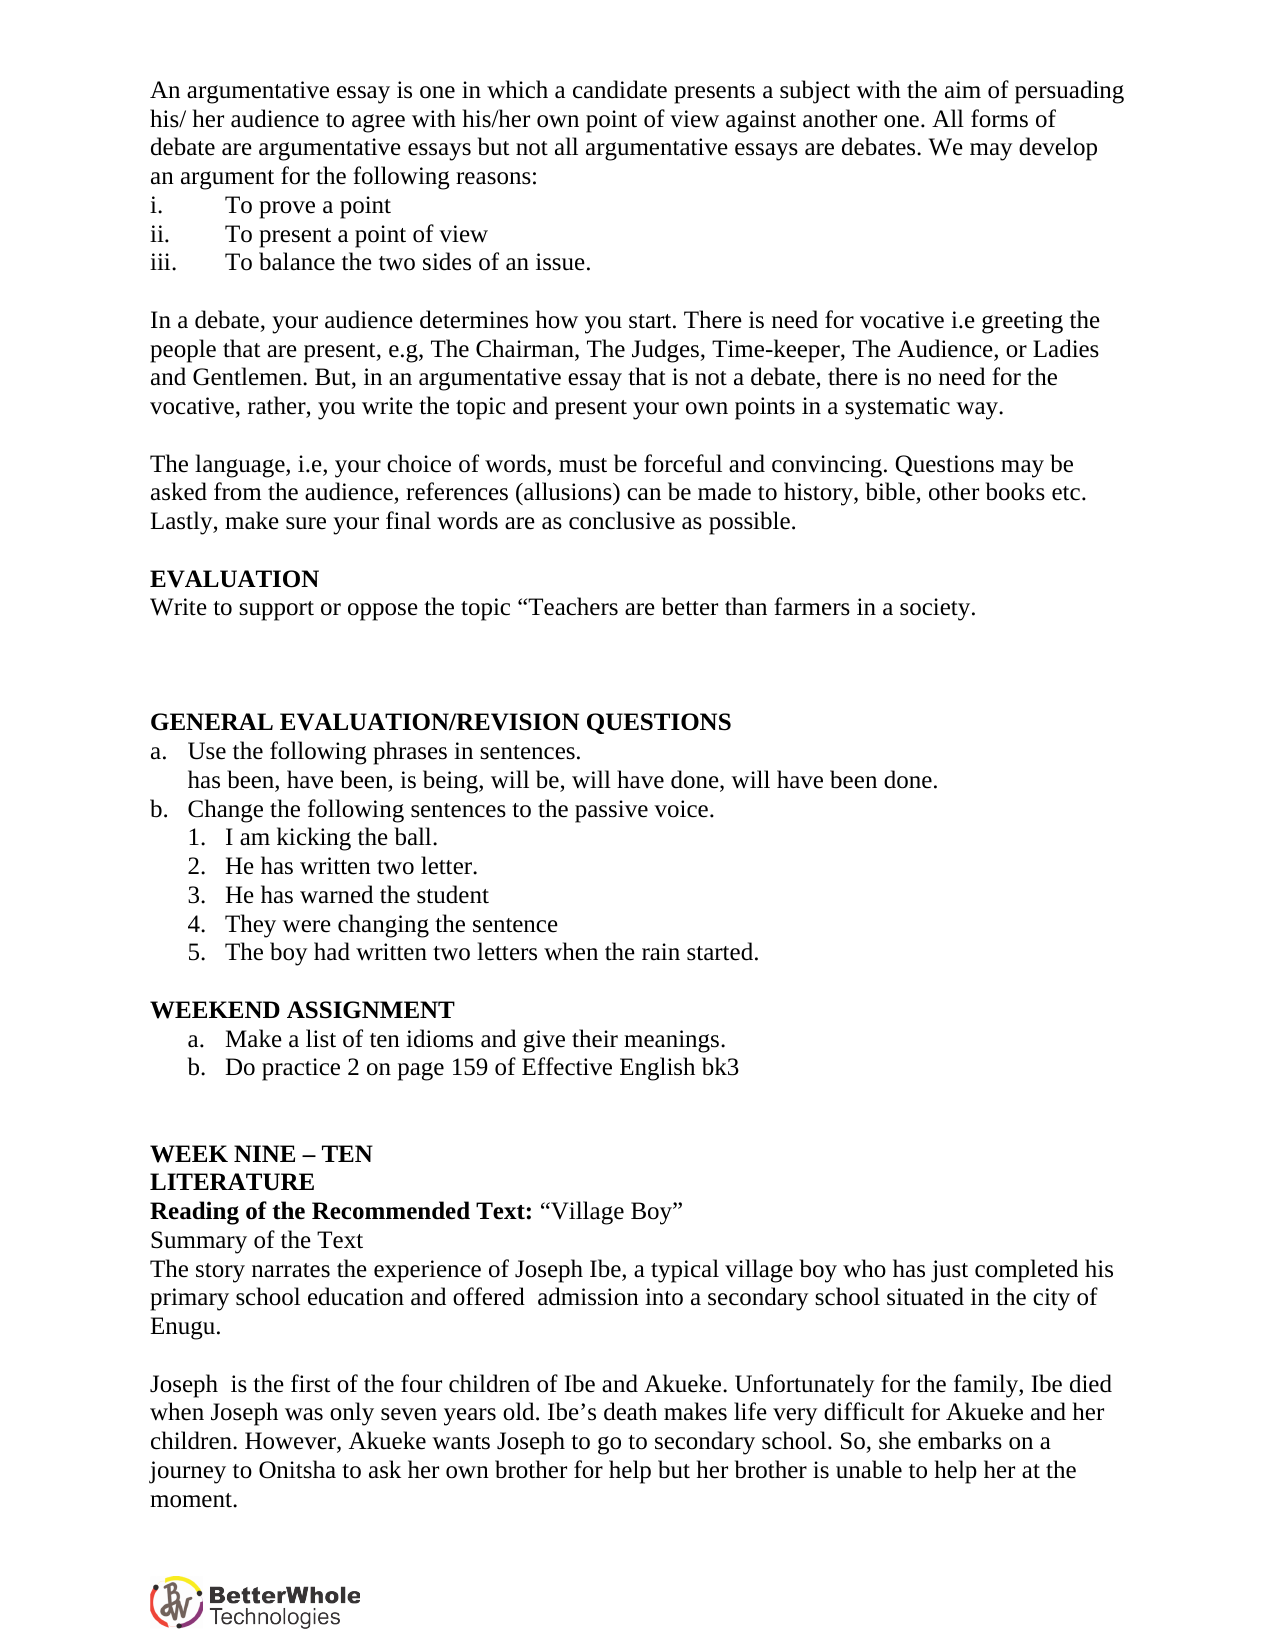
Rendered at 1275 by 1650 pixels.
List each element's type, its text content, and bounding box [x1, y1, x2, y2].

text The language, i.e, your choice of words, must be forceful and convincing. Questions may be asked from the audience, references (allusions) can be made to history, bible, other books etc. Lastly, make sure your final words are as conclusive as possible. [150, 449, 1125, 535]
text has been, have been, is being, will be, will have done, will have been done. [187, 765, 1125, 794]
list He has written two letter. [187, 851, 1125, 880]
text ii. To present a point of view [150, 219, 1125, 247]
text i. To prove a point [150, 190, 1125, 219]
list They were changing the sentence [187, 909, 1125, 937]
text WEEKEND ASSIGNMENT [150, 995, 1125, 1024]
list I am kicking the ball. [187, 822, 1125, 851]
text GENERAL EVALUATION/REVISION QUESTIONS [150, 707, 1125, 736]
text An argumentative essay is one in which a candidate presents a subject with the aim of persuading his/ her audience to agree with his/her own point of view against another one. All forms of debate are argumentative essays but not all argumentative essays are debates. We may develop an argument for the following reasons: [150, 75, 1125, 190]
list Use the following phrases in sentences. [150, 736, 1125, 765]
list Do practice 2 on page 159 of Effective English bk3 [187, 1052, 1125, 1081]
list He has warned the student [187, 880, 1125, 909]
list Change the following sentences to the passive voice. [150, 794, 1125, 822]
text LITERATURE [150, 1167, 1125, 1196]
picture [150, 1576, 360, 1629]
text The story narrates the experience of Joseph Ibe, a typical village boy who has just completed his primary school education and offered admission into a secondary school situated in the city of Enugu. [150, 1254, 1125, 1340]
text Write to support or oppose the topic “Teachers are better than farmers in a society. [150, 592, 1125, 621]
text Joseph is the first of the four children of Ibe and Akueke. Unfortunately for the family, Ibe died when Joseph was only seven years old. Ibe’s death makes life very difficult for Akueke and her children. However, Akueke wants Joseph to go to secondary school. So, she embarks on a journey to Onitsha to ask her own brother for help but her brother is unable to help her at the moment. [150, 1369, 1125, 1512]
text Reading of the Recommended Text: “Village Boy” [150, 1196, 1125, 1225]
text In a debate, your audience determines how you start. There is need for vocative i.e greeting the people that are present, e.g, The Chairman, The Judges, Time-keeper, The Audience, or Ladies and Gentlemen. But, in an argumentative essay that is not a debate, there is no need for the vocative, rather, you write the topic and present your own points in a systematic way. [150, 305, 1125, 420]
list Make a list of ten idioms and give their meanings. [187, 1024, 1125, 1052]
text EVALUATION [150, 564, 1125, 592]
text Summary of the Text [150, 1225, 1125, 1254]
list The boy had written two letters when the rain started. [187, 937, 1125, 966]
text iii. To balance the two sides of an issue. [150, 247, 1125, 276]
text WEEK NINE – TEN [150, 1139, 1125, 1167]
